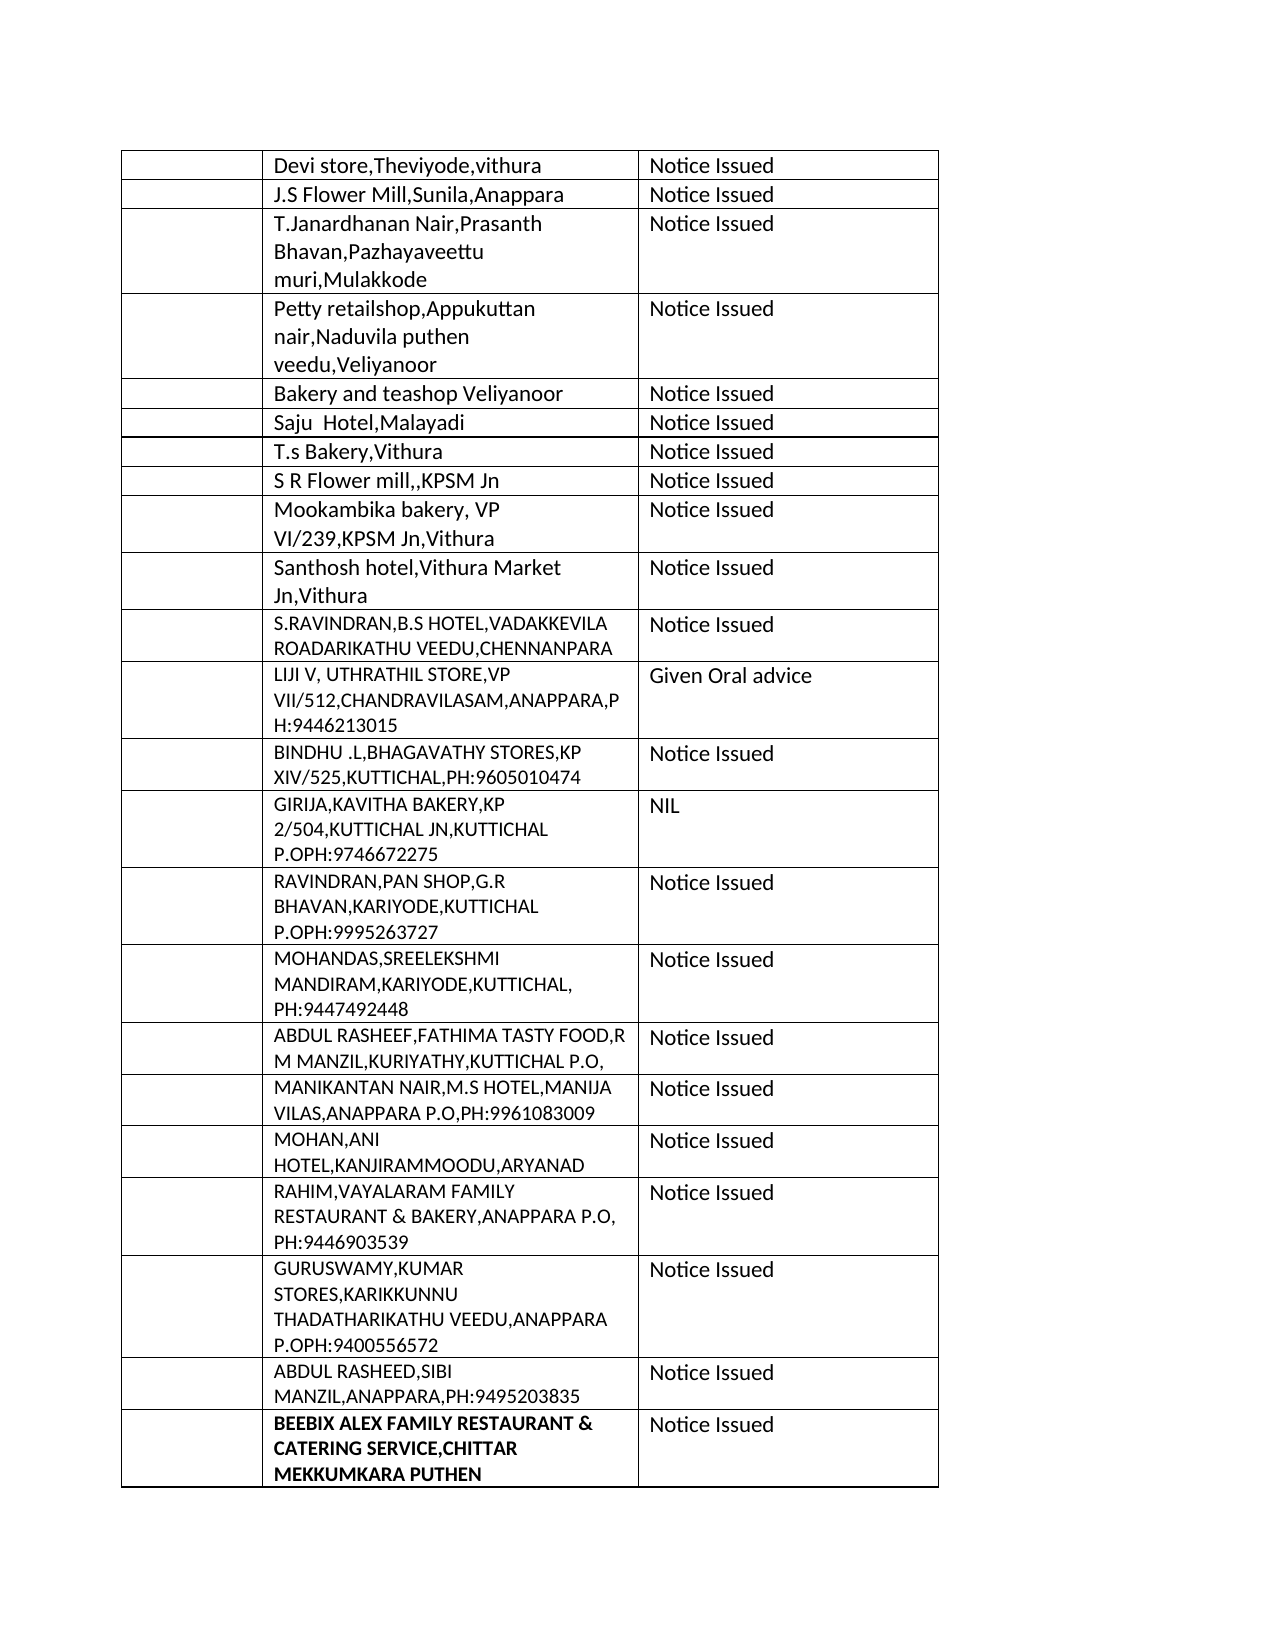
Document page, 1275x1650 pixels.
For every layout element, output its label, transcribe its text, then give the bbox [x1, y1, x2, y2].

table_cell Notice Issued [639, 1178, 938, 1254]
table_cell [122, 739, 262, 790]
table_cell Notice Issued [639, 151, 938, 179]
table_cell [122, 496, 262, 552]
table_cell MOHANDAS,SREELEKSHMI MANDIRAM,KARIYODE,KUTTICHAL, PH:9447492448 [263, 945, 638, 1022]
table_cell Notice Issued [639, 438, 938, 466]
table_cell Notice Issued [639, 409, 938, 436]
table_cell [122, 180, 262, 208]
table_cell Notice Issued [639, 945, 938, 1022]
table_cell [122, 945, 262, 1022]
table_cell [122, 1358, 262, 1409]
table_cell [122, 379, 262, 407]
table_cell Notice Issued [639, 294, 938, 378]
table_cell ABDUL RASHEEF,FATHIMA TASTY FOOD,R M MANZIL,KURIYATHY,KUTTICHAL P.O, [263, 1023, 638, 1073]
table_cell [122, 610, 262, 661]
table_cell [122, 1178, 262, 1254]
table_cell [263, 1410, 638, 1486]
table_cell Notice Issued [639, 1075, 938, 1125]
table_cell Mookambika bakery, VP VI/239,KPSM Jn,Vithura [263, 496, 638, 552]
table_cell Santhosh hotel,Vithura Market Jn,Vithura [263, 553, 638, 609]
table_cell Notice Issued [639, 868, 938, 944]
table_cell Devi store,Theviyode,vithura [263, 151, 638, 179]
table_cell [122, 1075, 262, 1125]
table_cell J.S Flower Mill,Sunila,Anappara [263, 180, 638, 208]
table_cell [122, 1410, 262, 1486]
table_cell GURUSWAMY,KUMAR STORES,KARIKKUNNU THADATHARIKATHU VEEDU,ANAPPARA P.OPH:9400556572 [263, 1256, 638, 1357]
table_cell [122, 553, 262, 609]
table_cell [122, 209, 262, 293]
table_cell RAVINDRAN,PAN SHOP,G.R BHAVAN,KARIYODE,KUTTICHAL P.OPH:9995263727 [263, 868, 638, 944]
table_cell T.Janardhanan Nair,Prasanth Bhavan,Pazhayaveettu muri,Mulakkode [263, 209, 638, 293]
table_cell Notice Issued [639, 209, 938, 293]
table_cell Bakery and teashop Veliyanoor [263, 379, 638, 407]
table_cell S R Flower mill,,KPSM Jn [263, 467, 638, 494]
table_cell Notice Issued [639, 379, 938, 407]
table_cell Notice Issued [639, 553, 938, 609]
table_cell Notice Issued [639, 1126, 938, 1177]
table_cell [122, 151, 262, 179]
table_cell Notice Issued [639, 739, 938, 790]
table_cell [122, 1126, 262, 1177]
table_cell MANIKANTAN NAIR,M.S HOTEL,MANIJA VILAS,ANAPPARA P.O,PH:9961083009 [263, 1075, 638, 1125]
table_cell MOHAN,ANI HOTEL,KANJIRAMMOODU,ARYANAD [263, 1126, 638, 1177]
table_cell [122, 791, 262, 867]
table_cell [122, 467, 262, 494]
table_cell Notice Issued [639, 1256, 938, 1357]
table_cell [122, 438, 262, 466]
table_cell RAHIM,VAYALARAM FAMILY RESTAURANT & BAKERY,ANAPPARA P.O, PH:9446903539 [263, 1178, 638, 1254]
table_cell [122, 1256, 262, 1357]
table_cell LIJI V, UTHRATHIL STORE,VP VII/512,CHANDRAVILASAM,ANAPPARA,PH:9446213015 [263, 662, 638, 738]
table_cell Saju Hotel,Malayadi [263, 409, 638, 436]
table_cell [122, 868, 262, 944]
table_cell Notice Issued [639, 467, 938, 494]
table_cell Notice Issued [639, 1358, 938, 1409]
table_cell ABDUL RASHEED,SIBI MANZIL,ANAPPARA,PH:9495203835 [263, 1358, 638, 1409]
table_cell NIL [639, 791, 938, 867]
table_cell Notice Issued [639, 610, 938, 661]
table_cell [122, 409, 262, 436]
table_cell [122, 662, 262, 738]
table_cell Given Oral advice [639, 662, 938, 738]
table_cell S.RAVINDRAN,B.S HOTEL,VADAKKEVILA ROADARIKATHU VEEDU,CHENNANPARA [263, 610, 638, 661]
table_cell GIRIJA,KAVITHA BAKERY,KP 2/504,KUTTICHAL JN,KUTTICHAL P.OPH:9746672275 [263, 791, 638, 867]
table_cell T.s Bakery,Vithura [263, 438, 638, 466]
table_cell [122, 1023, 262, 1073]
table_cell Notice Issued [639, 1023, 938, 1073]
table_cell Petty retailshop,Appukuttan nair,Naduvila puthen veedu,Veliyanoor [263, 294, 638, 378]
table_cell BINDHU .L,BHAGAVATHY STORES,KP XIV/525,KUTTICHAL,PH:9605010474 [263, 739, 638, 790]
table_cell [122, 294, 262, 378]
table_cell Notice Issued [639, 496, 938, 552]
table_cell Notice Issued [639, 1410, 938, 1486]
table_cell Notice Issued [639, 180, 938, 208]
